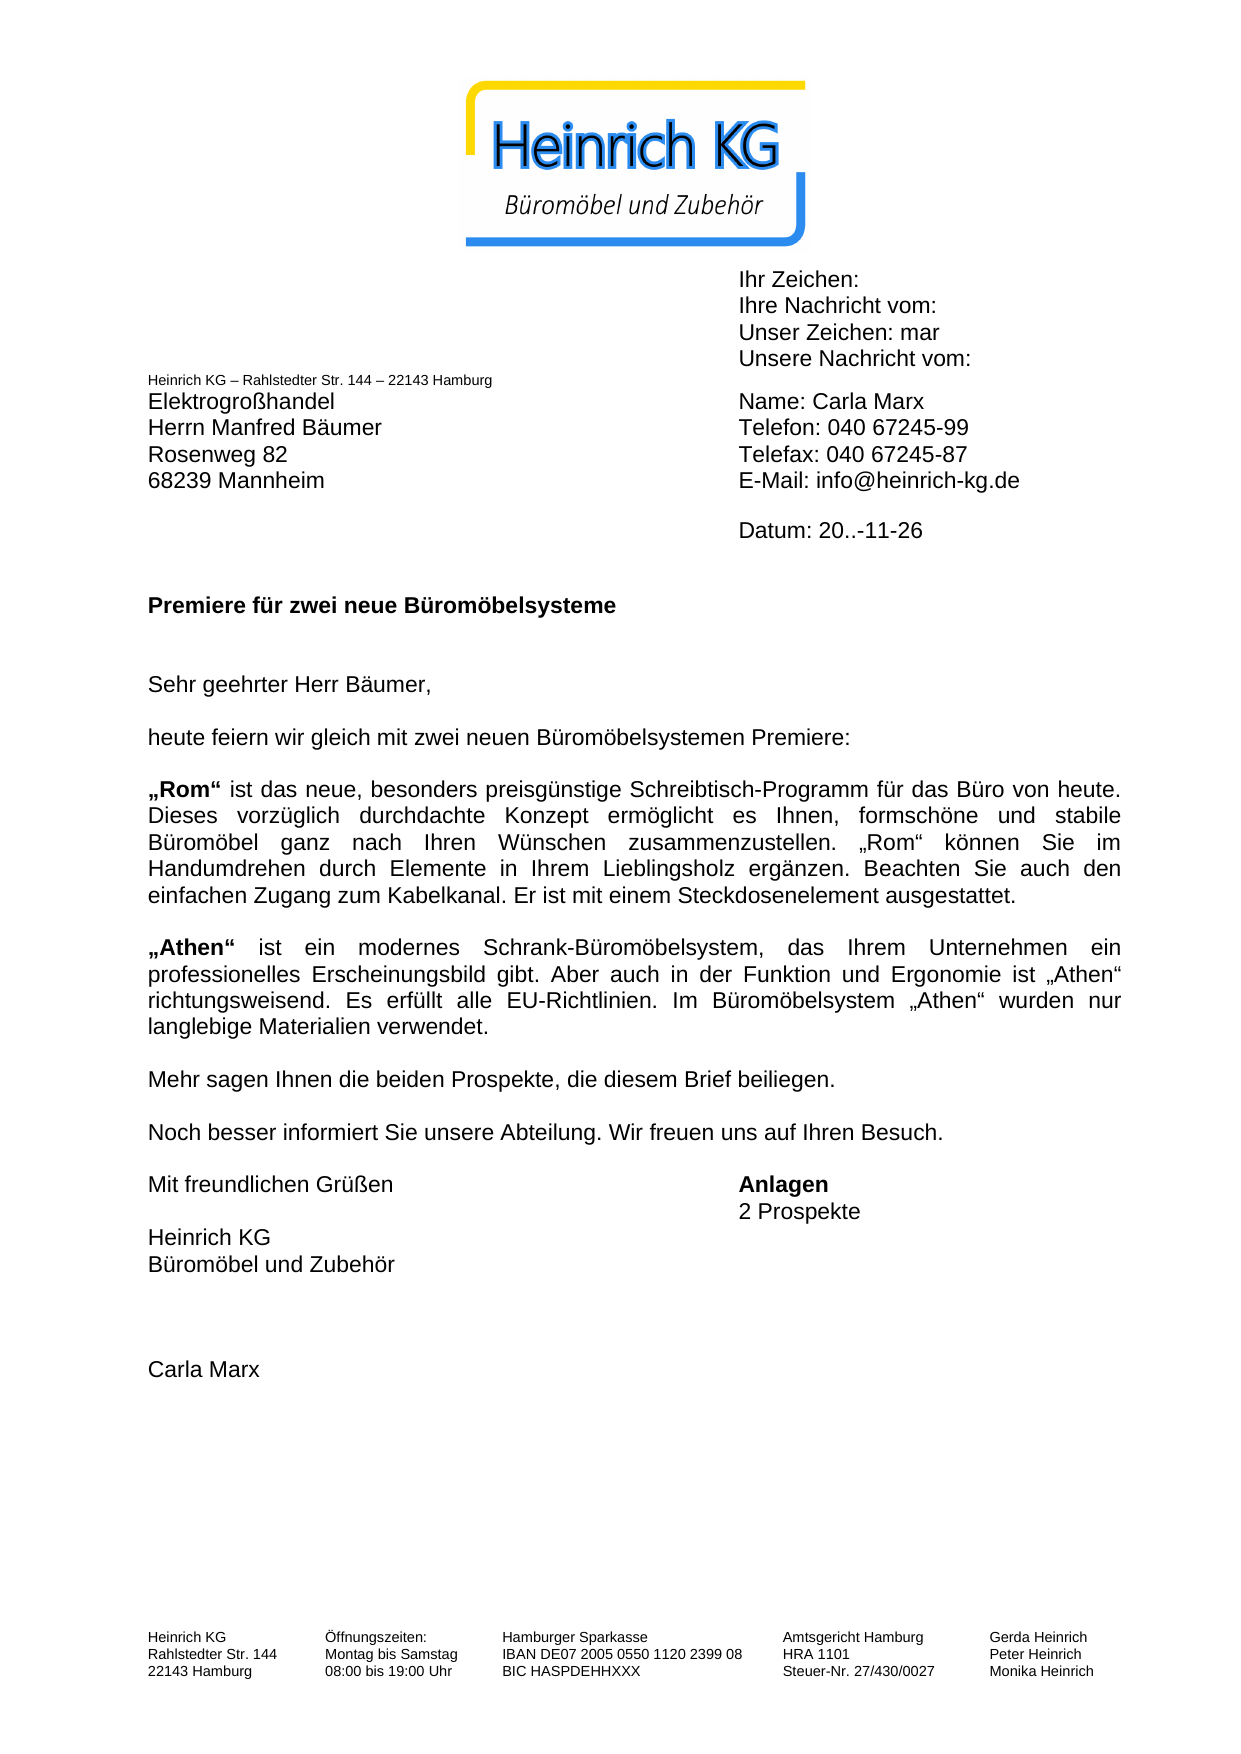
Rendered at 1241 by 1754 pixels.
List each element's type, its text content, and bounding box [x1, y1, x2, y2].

text Ihr Zeichen: [148, 266, 1122, 292]
text Noch besser informiert Sie unsere Abteilung. Wir freuen uns auf Ihren Besuch. [148, 1119, 1122, 1145]
text Mit freundlichen Grüßen Anlagen [148, 1171, 1122, 1198]
text heute feiern wir gleich mit zwei neuen Büromöbelsystemen Premiere: [148, 723, 1122, 750]
text Heinrich KG [148, 1224, 1122, 1251]
text Datum: 20..-11-26 [148, 517, 1122, 544]
text „Rom“ ist das neue, besonders preisgünstige Schreibtisch-Programm für das Büro von heute. Dieses vorzüglich durchdachte Konzept ermöglicht es Ihnen, formschöne und stabile Büromöbel ganz nach Ihren Wünschen zusammenzustellen. „Rom“ können Sie im Handumdrehen durch Elemente in Ihrem Lieblingsholz ergänzen. Beachten Sie auch den einfachen Zugang zum Kabelkanal. Er ist mit einem Steckdosenelement ausgestattet. [148, 776, 1122, 908]
text Büromöbel und Zubehör [148, 1251, 1122, 1277]
text 2 Prospekte [148, 1198, 1122, 1224]
text Heinrich KG – Rahlstedter Str. 144 – 22143 Hamburg [148, 371, 1122, 388]
text Carla Marx [148, 1356, 1122, 1382]
text Herrn Manfred Bäumer Telefon: 040 67245-99 [148, 414, 1122, 441]
text Elektrogroßhandel Name: Carla Marx [148, 388, 1122, 414]
text Mehr sagen Ihnen die beiden Prospekte, die diesem Brief beiliegen. [148, 1066, 1122, 1092]
text Rosenweg 82 Telefax: 040 67245-87 [148, 441, 1122, 467]
picture [458, 75, 812, 253]
text 68239 Mannheim E-Mail: info@heinrich-kg.de [148, 467, 1122, 493]
text „Athen“ ist ein modernes Schrank-Büromöbelsystem, das Ihrem Unternehmen ein professionelles Erscheinungsbild gibt. Aber auch in der Funktion und Ergonomie ist „Athen“ richtungsweisend. Es erfüllt alle EU-Richtlinien. Im Büromöbelsystem „Athen“ wurden nur langlebige Materialien verwendet. [148, 934, 1122, 1040]
text Premiere für zwei neue Büromöbelsysteme [148, 592, 1122, 618]
text Ihre Nachricht vom: [148, 292, 1122, 318]
text Unsere Nachricht vom: [148, 345, 1122, 371]
text Sehr geehrter Herr Bäumer, [148, 671, 1122, 697]
text Unser Zeichen: mar [148, 318, 1122, 345]
